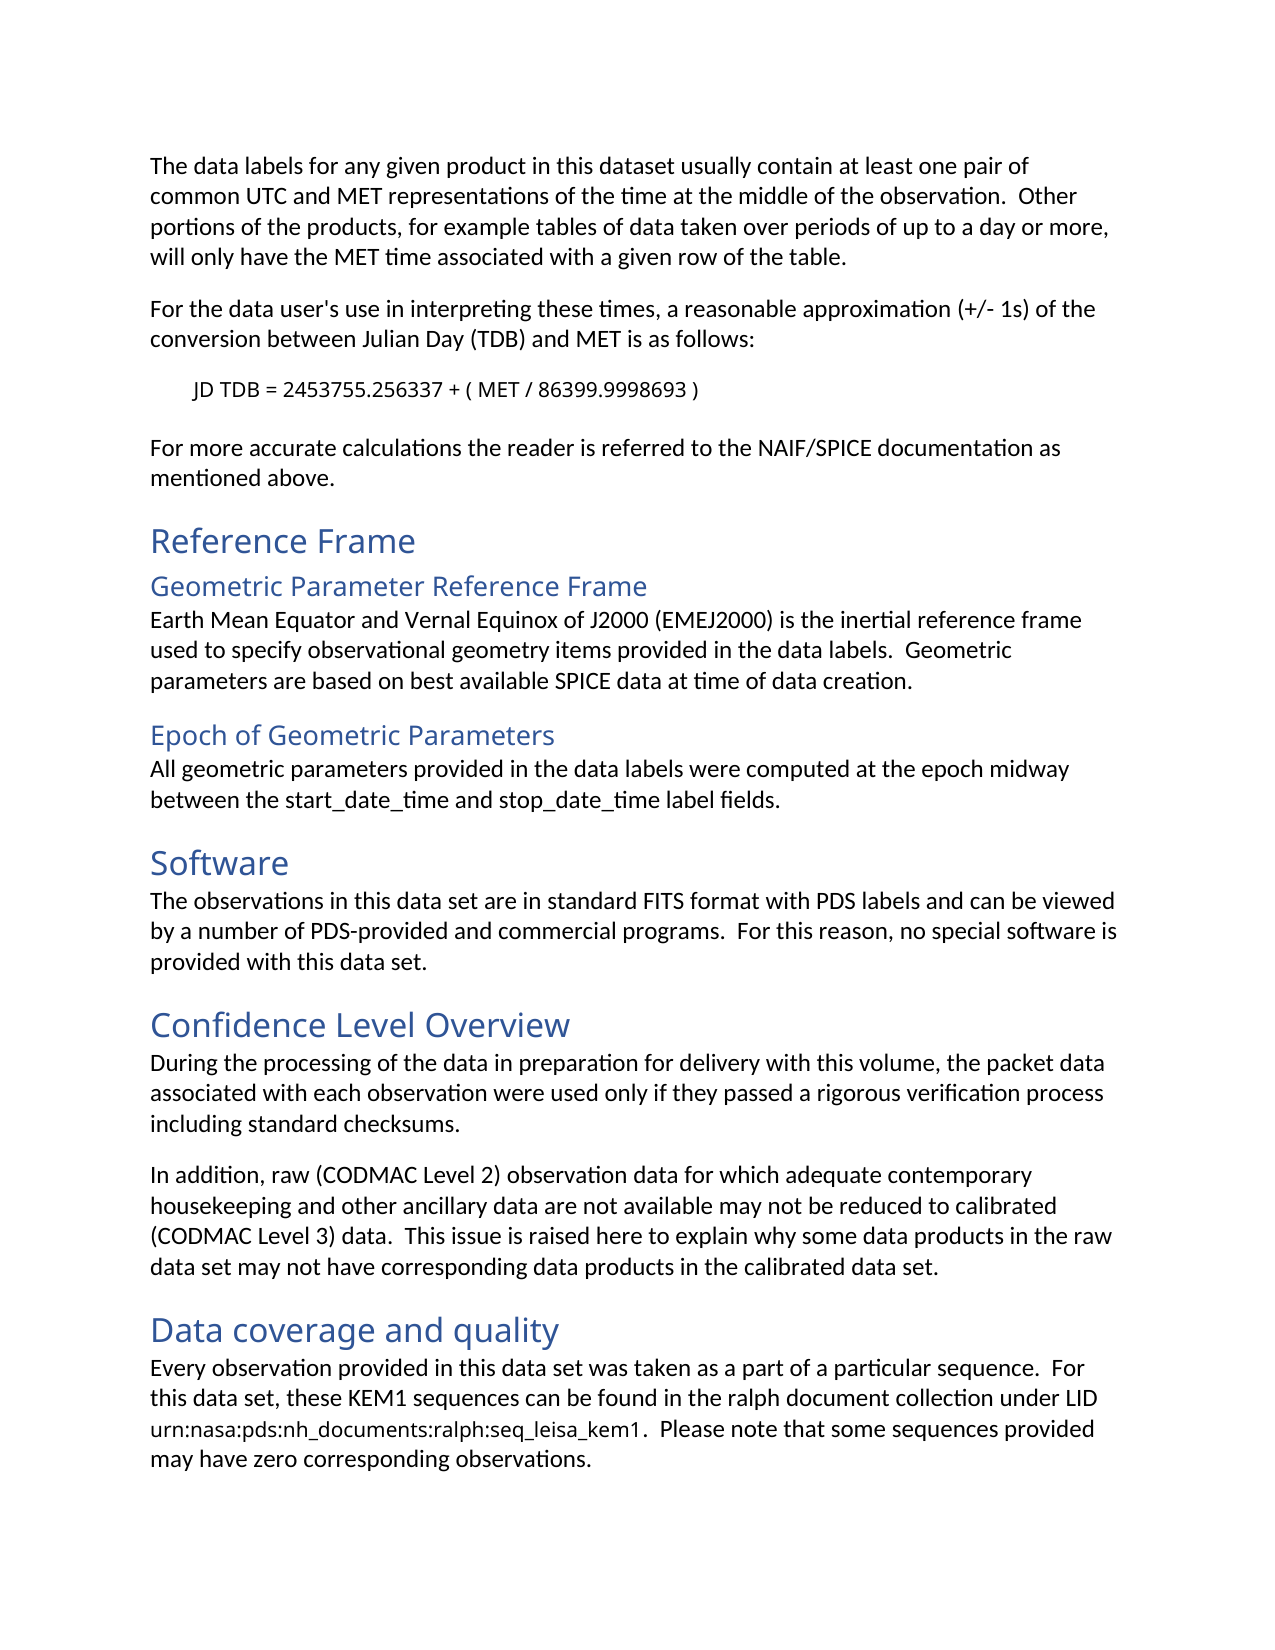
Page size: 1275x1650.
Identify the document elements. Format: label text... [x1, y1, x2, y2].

text JD TDB = 2453755.256337 + ( MET / 86399.9998693 ) [150, 375, 1125, 403]
subtitle Reference Frame [150, 518, 1125, 563]
text Every observation provided in this data set was taken as a part of a particular sequence. For this data set, these KEM1 sequences can be found in the ralph document collection under LID urn:nasa:pds:nh_documents:ralph:seq_leisa_kem1. Please note that some sequences provided may have zero corresponding observations. [150, 1352, 1125, 1474]
subtitle Confidence Level Overview [150, 1001, 1125, 1047]
text Earth Mean Equator and Vernal Equinox of J2000 (EMEJ2000) is the inertial reference frame used to specify observational geometry items provided in the data labels. Geometric parameters are based on best available SPICE data at time of data creation. [150, 604, 1125, 696]
text The observations in this data set are in standard FITS format with PDS labels and can be viewed by a number of PDS-provided and commercial programs. For this reason, no special software is provided with this data set. [150, 885, 1125, 976]
text During the processing of the data in preparation for delivery with this volume, the packet data associated with each observation were used only if they passed a rigorous verification process including standard checksums. [150, 1047, 1125, 1138]
text The data labels for any given product in this dataset usually contain at least one pair of common UTC and MET representations of the time at the middle of the observation. Other portions of the products, for example tables of data taken over periods of up to a day or more, will only have the MET time associated with a given row of the table. [150, 150, 1125, 272]
subtitle Data coverage and quality [150, 1306, 1125, 1352]
subtitle Geometric Parameter Reference Frame [150, 567, 1125, 604]
subtitle Software [150, 839, 1125, 885]
text In addition, raw (CODMAC Level 2) observation data for which adequate contemporary housekeeping and other ancillary data are not available may not be reduced to calibrated (CODMAC Level 3) data. This issue is raised here to explain why some data products in the raw data set may not have corresponding data products in the calibrated data set. [150, 1159, 1125, 1281]
text For more accurate calculations the reader is referred to the NAIF/SPICE documentation as mentioned above. [150, 432, 1125, 493]
subtitle Epoch of Geometric Parameters [150, 717, 1125, 753]
text For the data user's use in interpreting these times, a reasonable approximation (+/- 1s) of the conversion between Julian Day (TDB) and MET is as follows: [150, 293, 1125, 354]
text All geometric parameters provided in the data labels were computed at the epoch midway between the start_date_time and stop_date_time label fields. [150, 753, 1125, 814]
